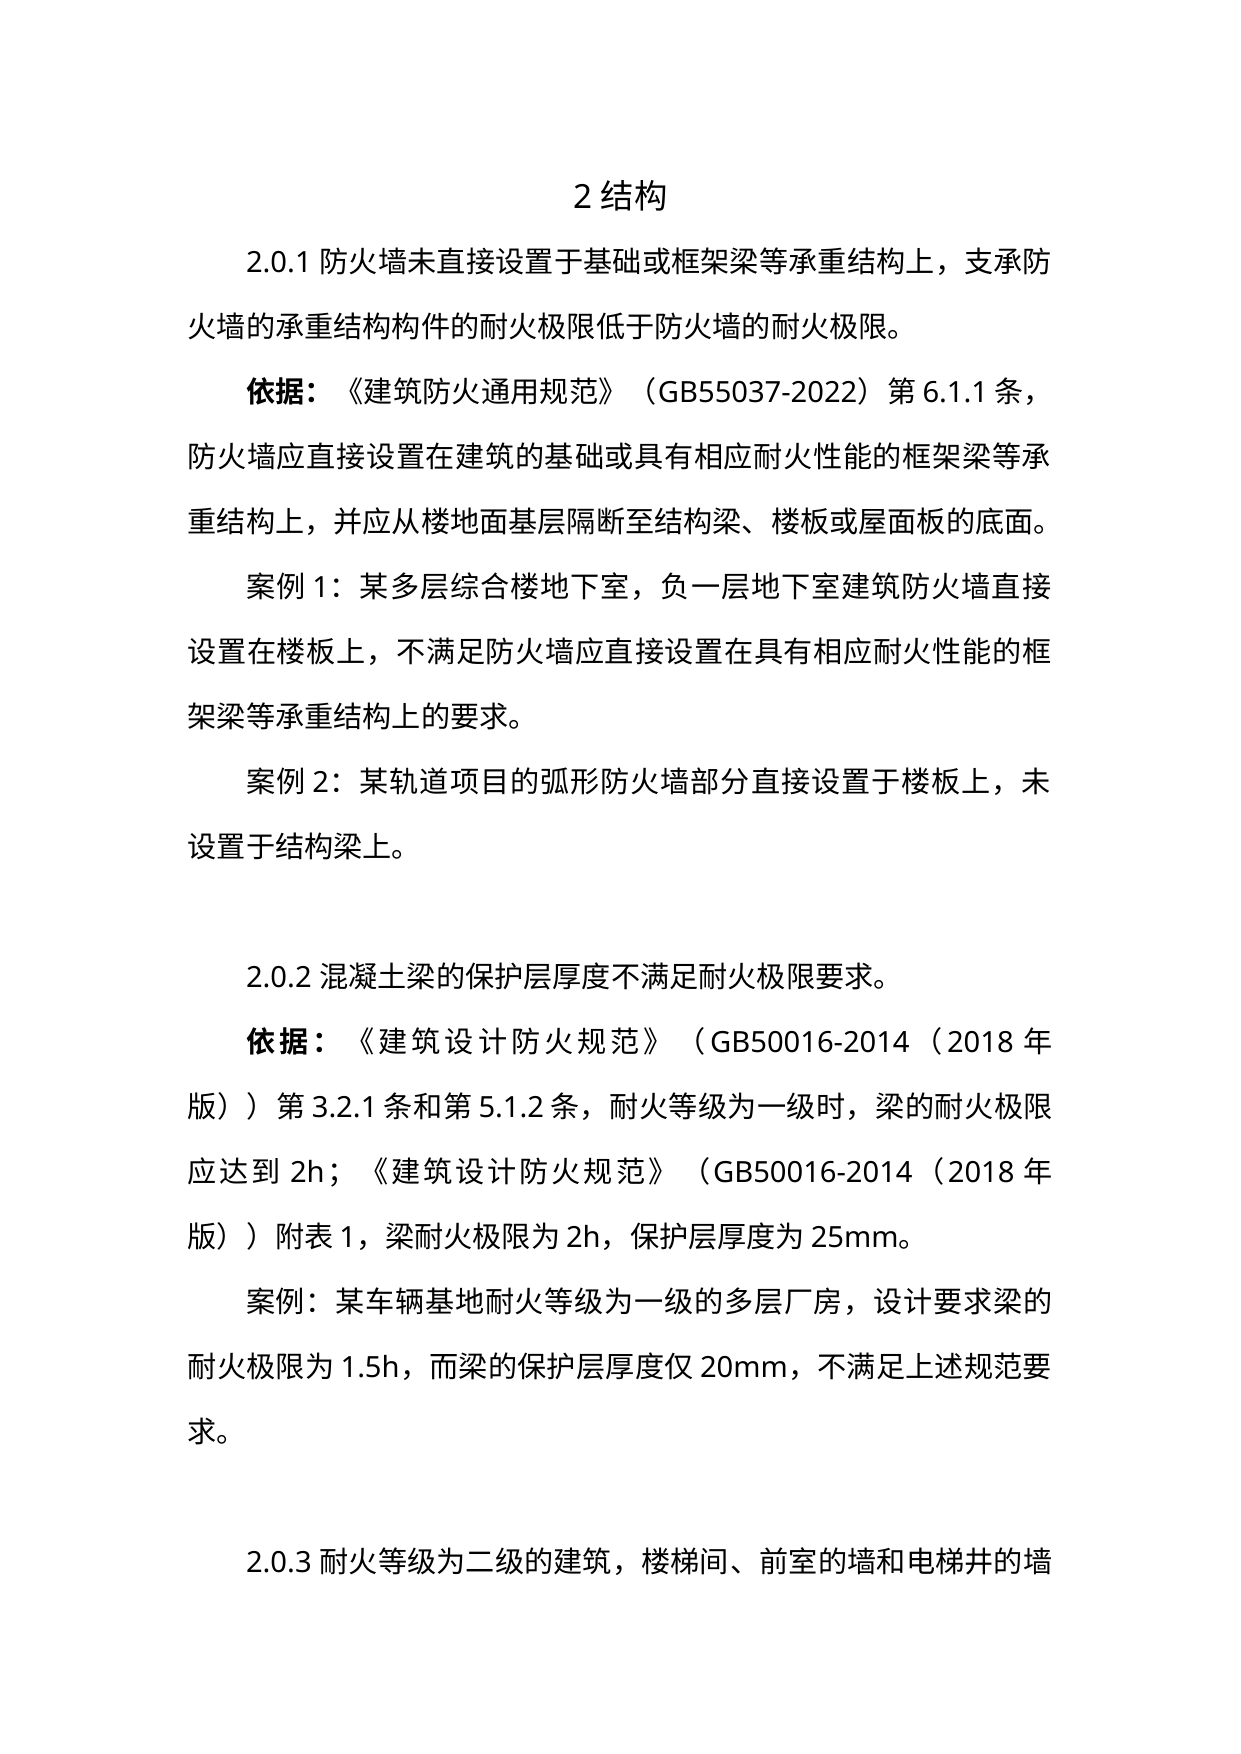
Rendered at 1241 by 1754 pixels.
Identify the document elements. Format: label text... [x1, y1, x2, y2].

text 案例：某车辆基地耐火等级为一级的多层厂房，设计要求梁的耐火极限为1.5h，而梁的保护层厚度仅20mm，不满足上述规范要求。 [187, 1267, 1053, 1462]
text 2.0.1 防火墙未直接设置于基础或框架梁等承重结构上，支承防火墙的承重结构构件的耐火极限低于防火墙的耐火极限。 [187, 227, 1053, 357]
text 案例2：某轨道项目的弧形防火墙部分直接设置于楼板上，未设置于结构梁上。 [187, 747, 1053, 877]
text 依据：《建筑防火通用规范》（GB55037-2022）第6.1.1条，防火墙应直接设置在建筑的基础或具有相应耐火性能的框架梁等承重结构上，并应从楼地面基层隔断至结构梁、楼板或屋面板的底面。 [187, 357, 1053, 552]
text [187, 1527, 1053, 1592]
text 案例1：某多层综合楼地下室，负一层地下室建筑防火墙直接设置在楼板上，不满足防火墙应直接设置在具有相应耐火性能的框架梁等承重结构上的要求。 [187, 552, 1053, 747]
text 2 结构 [187, 162, 1053, 227]
text 依据：《建筑设计防火规范》（GB50016-2014（2018年版））第3.2.1条和第5.1.2条，耐火等级为一级时，梁的耐火极限应达到2h；《建筑设计防火规范》（GB50016-2014（2018年版））附表1，梁耐火极限为2h，保护层厚度为25mm。 [187, 1007, 1053, 1267]
text 2.0.2 混凝土梁的保护层厚度不满足耐火极限要求。 [187, 942, 1053, 1007]
